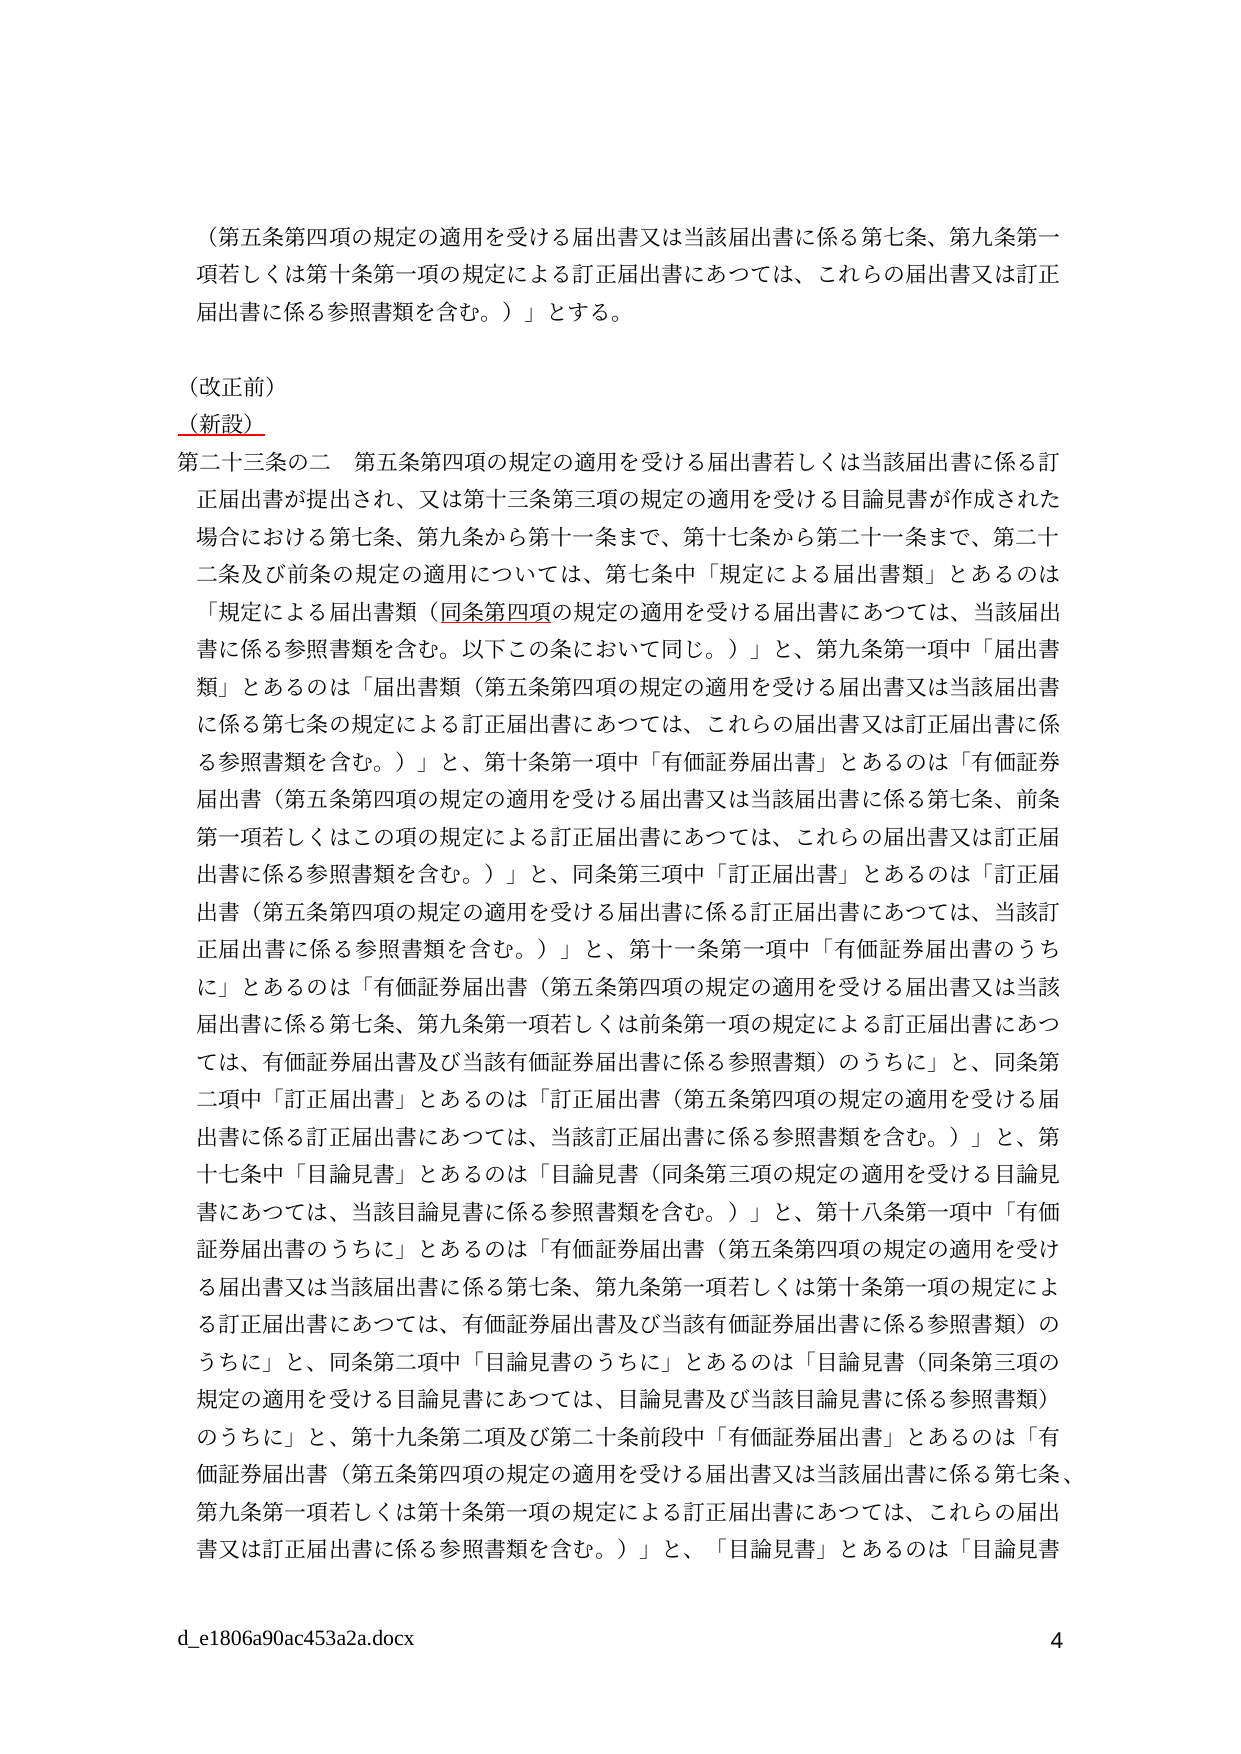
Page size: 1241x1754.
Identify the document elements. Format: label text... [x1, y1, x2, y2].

text （改正前） [177, 367, 1063, 404]
text （新設） [177, 404, 1063, 442]
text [177, 217, 1063, 329]
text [177, 442, 1063, 1567]
